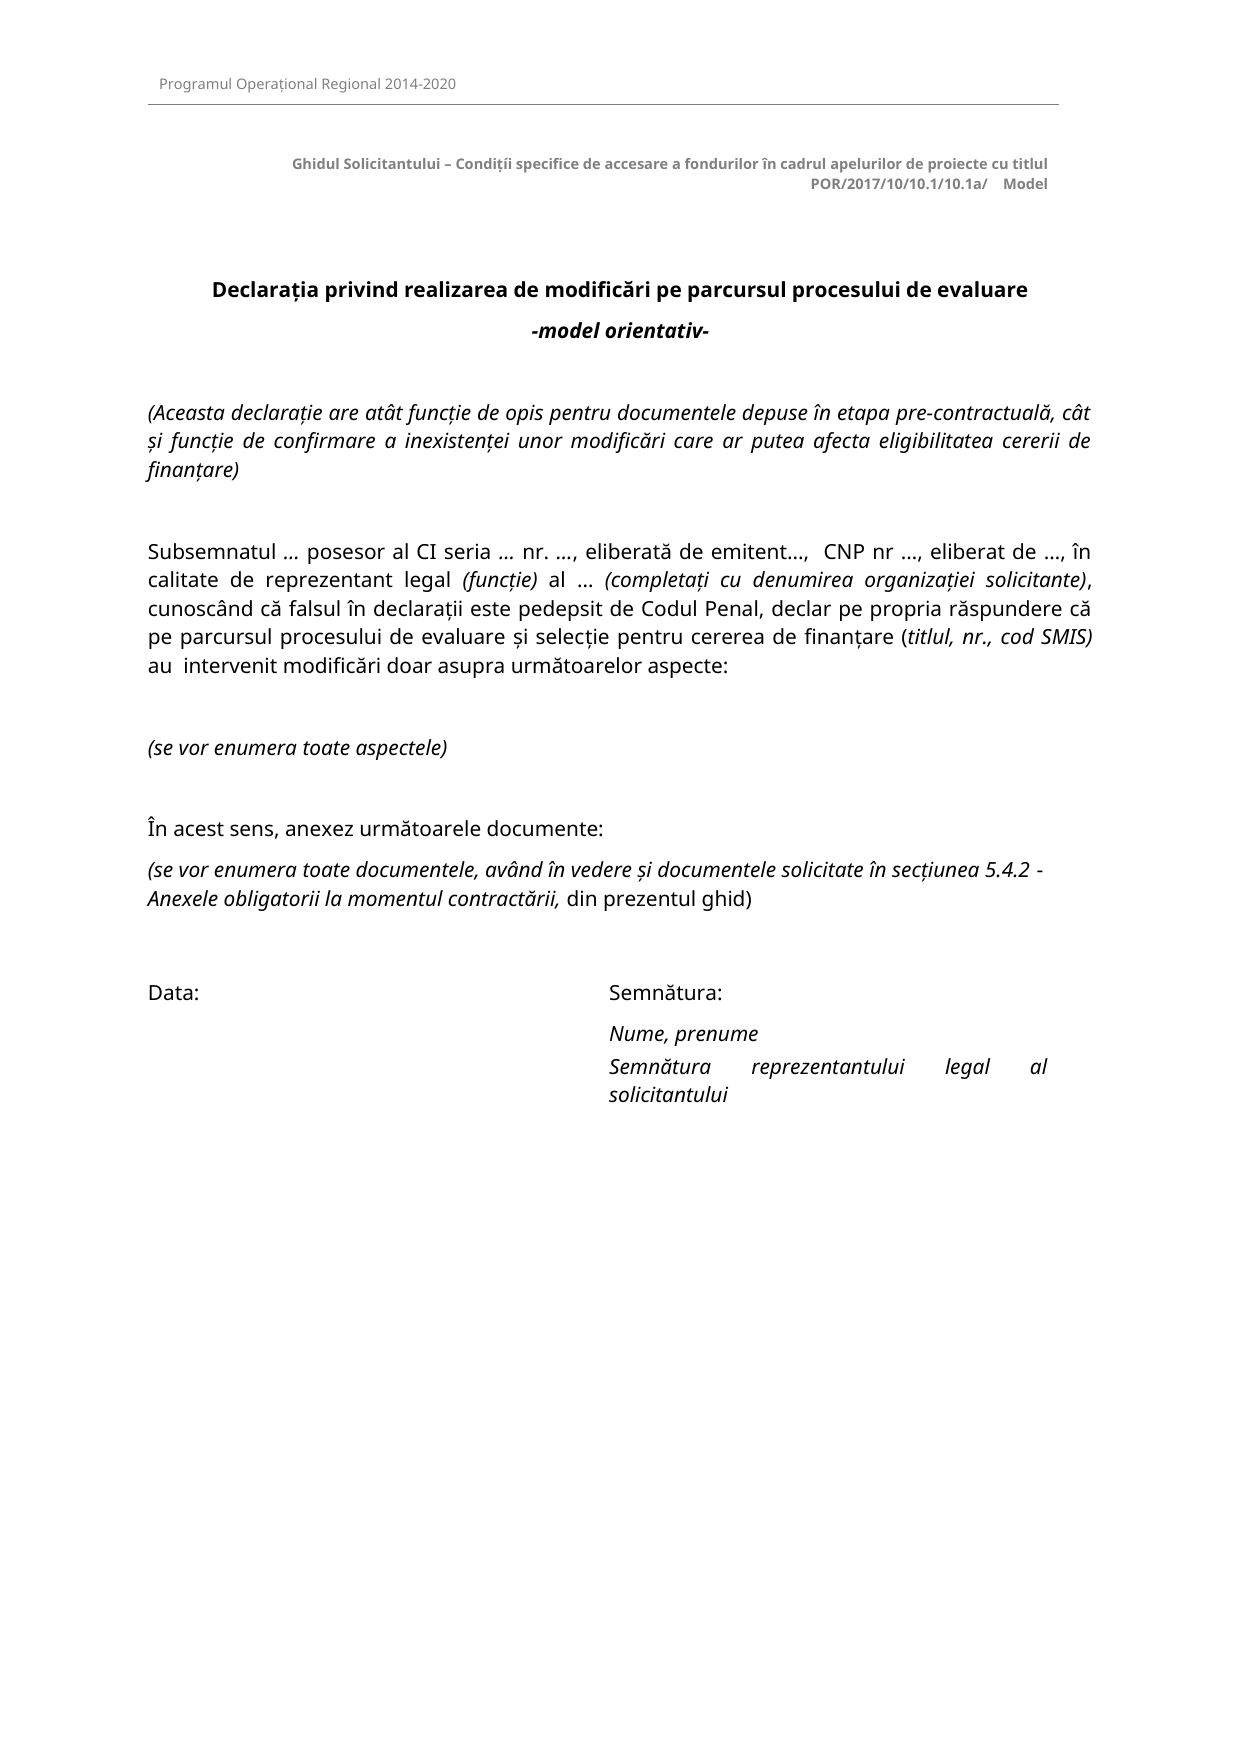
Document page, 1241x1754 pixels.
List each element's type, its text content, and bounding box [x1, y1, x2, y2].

table_header Data: [136, 966, 598, 1113]
text În acest sens, anexez următoarele documente: [148, 814, 1093, 843]
table_header Semnătura: Nume, prenume Semnătura reprezentantului legal al solicitantului [598, 966, 1059, 1113]
text Subsemnatul … posesor al CI seria … nr. …, eliberată de emitent..., CNP nr …, eliberat de …, în calitate de reprezentant legal (funcţie) al … (completaţi cu denumirea organizaţiei solicitante), cunoscând că falsul în declaraţii este pedepsit de Codul Penal, declar pe propria răspundere că pe parcursul procesului de evaluare și selecție pentru cererea de finanțare (titlul, nr., cod SMIS) au intervenit modificări doar asupra următoarelor aspecte: [148, 537, 1093, 679]
text -model orientativ- [148, 316, 1093, 345]
text (Aceasta declaraţie are atât funcţie de opis pentru documentele depuse în etapa pre-contractuală, cât şi funcţie de confirmare a inexistenţei unor modificări care ar putea afecta eligibilitatea cererii de finanţare) [148, 398, 1093, 483]
text (se vor enumera toate aspectele) [148, 733, 1093, 761]
text (se vor enumera toate documentele, având în vedere şi documentele solicitate în secţiunea 5.4.2 - Anexele obligatorii la momentul contractării, din prezentul ghid) [148, 855, 1093, 912]
text Declaraţia privind realizarea de modificări pe parcursul procesului de evaluare [148, 275, 1093, 304]
